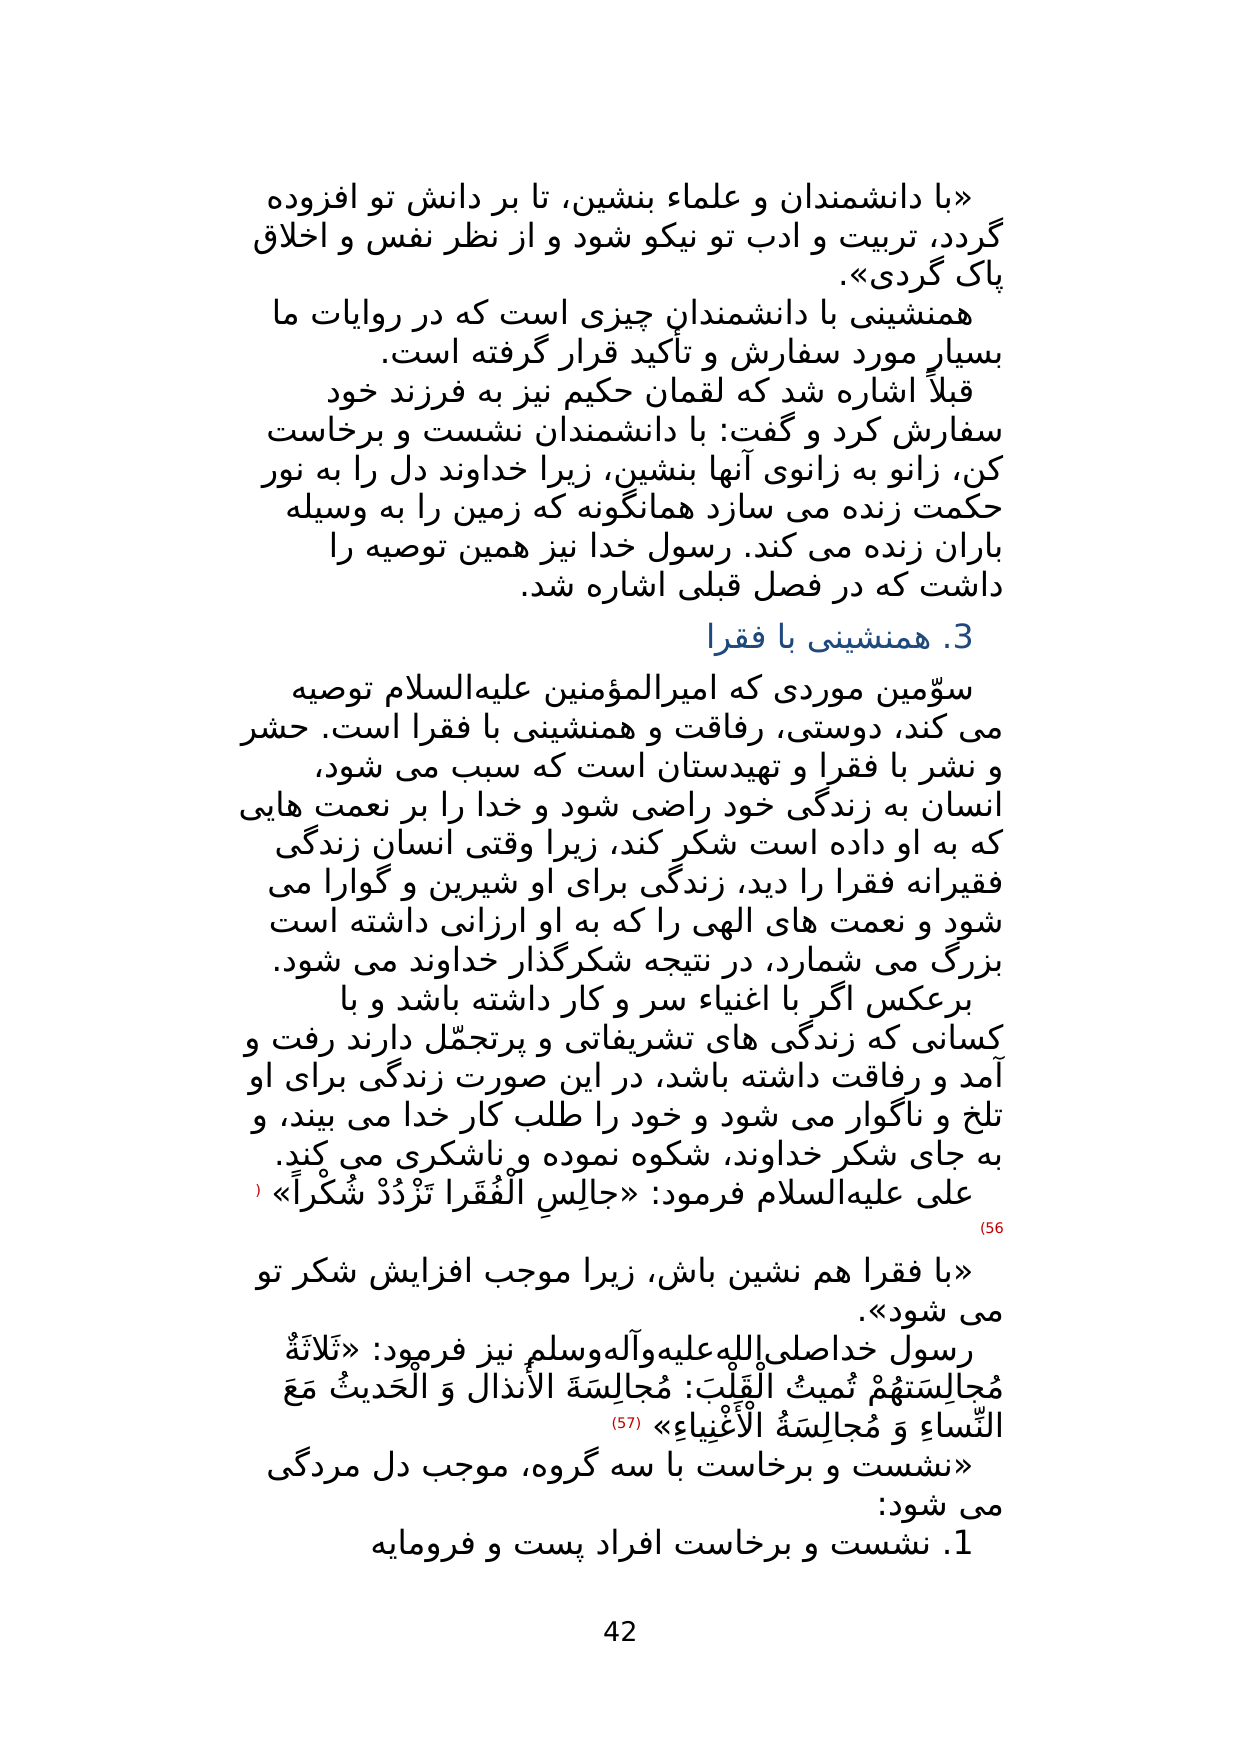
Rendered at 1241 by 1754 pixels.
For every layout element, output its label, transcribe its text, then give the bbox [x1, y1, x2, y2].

text «با فقرا هم نشین باش، زیرا موجب افزایش شکر تو می شود». [236, 1251, 1004, 1329]
text رسول خداصلى‌الله‌عليه‌وآله‌وسلم نیز فرمود: «ثَلاثَةٌ مُجالِسَتهُمْ تُمیتُ الْقَلْبَ: مُجالِسَةَ الأَنذال وَ الْحَدیثُ مَعَ النِّساءِ وَ مُجالِسَةُ الْأَغْنِیاءِ» (57) [236, 1329, 1004, 1446]
text علی عليه‌السلام فرمود: «جالِسِ الْفُقَرا تَزْدُدْ شُکْراً» (56) [236, 1173, 1004, 1251]
text قبلاً اشاره شد که لقمان حکیم نیز به فرزند خود سفارش کرد و گفت: با دانشمندان نشست و برخاست کن، زانو به زانوی آنها بنشین، زیرا خداوند دل را به نور حکمت زنده می سازد همانگونه که زمین را به وسیله باران زنده می کند. رسول خدا نیز همین توصیه را داشت که در فصل قبلی اشاره شد. [236, 371, 1004, 604]
text «نشست و برخاست با سه گروه، موجب دل مردگی می شود: [236, 1446, 1004, 1523]
text 1. نشست و برخاست افراد پست و فرومایه [236, 1523, 1004, 1562]
text سوّمین موردی که امیرالمؤمنین عليه‌السلام توصیه می کند، دوستی، رفاقت و همنشینی با فقرا است. حشر و نشر با فقرا و تهیدستان است که سبب می شود، انسان به زندگی خود راضی شود و خدا را بر نعمت هایی که به او داده است شکر کند، زیرا وقتی انسان زندگی فقیرانه فقرا را دید، زندگی برای او شیرین و گوارا می شود و نعمت های الهی را که به او ارزانی داشته است بزرگ می شمارد، در نتیجه شکرگذار خداوند می شود. [236, 668, 1004, 979]
text برعکس اگر با اغنیاء سر و کار داشته باشد و با کسانی که زندگی های تشریفاتی و پرتجمّل دارند رفت و آمد و رفاقت داشته باشد، در این صورت زندگی برای او تلخ و ناگوار می شود و خود را طلب کار خدا می بیند، و به جای شکر خداوند، شکوه نموده و ناشکری می کند. [236, 979, 1004, 1173]
subtitle 3. همنشینی با فقرا [236, 617, 1004, 656]
text همنشینی با دانشمندان چیزی است که در روایات ما بسیار مورد سفارش و تأکید قرار گرفته است. [236, 294, 1004, 371]
text «با دانشمندان و علماء بنشین، تا بر دانش تو افزوده گردد، تربیت و ادب تو نیکو شود و از نظر نفس و اخلاق پاک گردی». [236, 177, 1004, 294]
